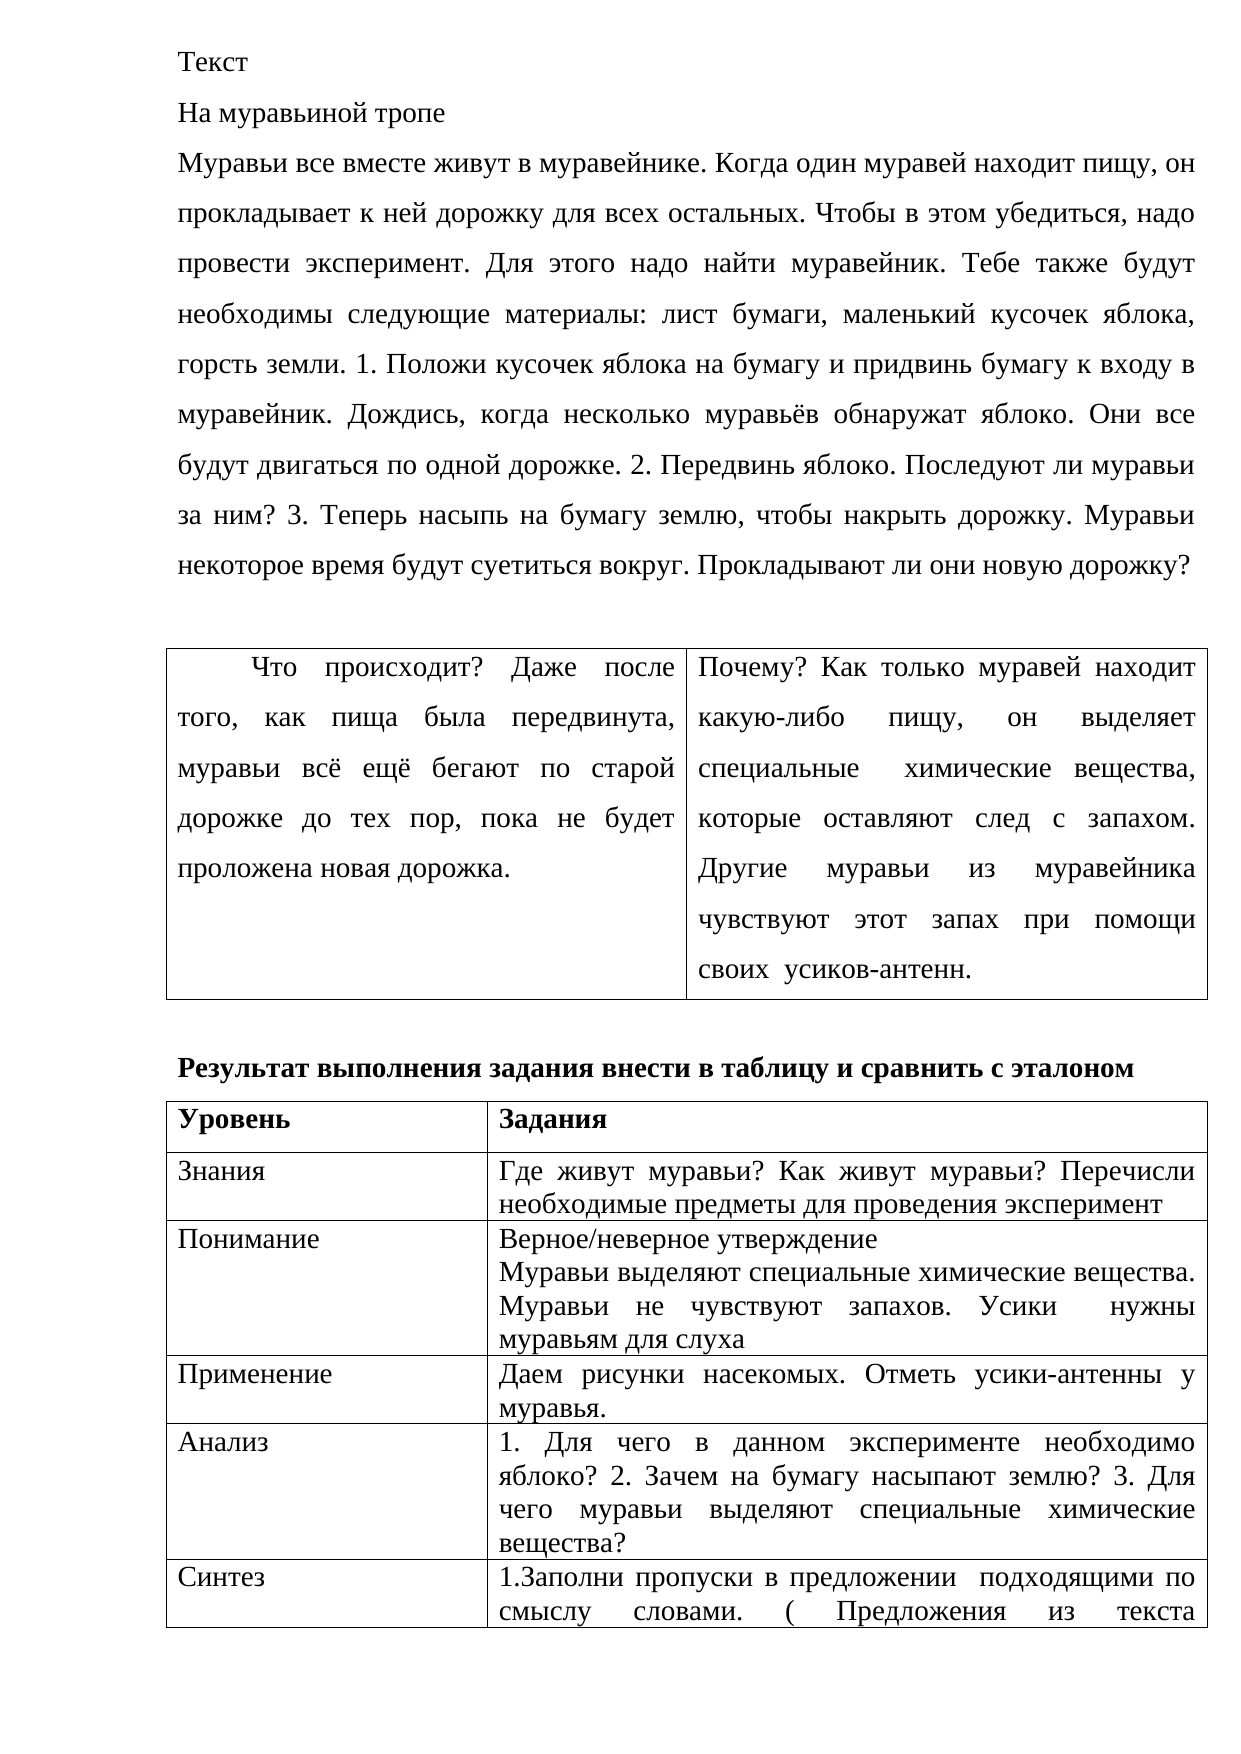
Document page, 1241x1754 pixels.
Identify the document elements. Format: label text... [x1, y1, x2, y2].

table_header Задания [488, 1102, 1207, 1152]
table_cell Знания [167, 1153, 487, 1220]
table_header Почему? Как только муравей находит какую-либо пищу, он выделяет специальные химические вещества, которые оставляют след с запахом. Другие муравьи из муравейника чувствуют этот запах при помощи своих усиков-антенн. [687, 649, 1207, 999]
table_cell Понимание [167, 1221, 487, 1355]
text На муравьиной тропе [177, 95, 1196, 128]
table_cell Верное/неверное утверждение Муравьи выделяют специальные химические вещества. Муравьи не чувствуют запахов. Усики нужны муравьям для слуха [488, 1221, 1207, 1355]
table_cell Даем рисунки насекомых. Отметь усики-антенны у муравья. [488, 1356, 1207, 1423]
table_cell Синтез [167, 1560, 487, 1627]
text Муравьи все вместе живут в муравейнике. Когда один муравей находит пищу, он прокладывает к ней дорожку для всех остальных. Чтобы в этом убедиться, надо провести эксперимент. Для этого надо найти муравейник. Тебе также будут необходимы следующие материалы: лист бумаги, маленький кусочек яблока, горсть земли. 1. Положи кусочек яблока на бумагу и придвинь бумагу к входу в муравейник. Дождись, когда несколько муравьёв обнаружат яблоко. Они все будут двигаться по одной дорожке. 2. Передвинь яблоко. Последуют ли муравьи за ним? 3. Теперь насыпь на бумагу землю, чтобы накрыть дорожку. Муравьи некоторое время будут суетиться вокруг. Прокладывают ли они новую дорожку? [177, 145, 1196, 581]
text Результат выполнения задания внести в таблицу и сравнить с эталоном [177, 1050, 1196, 1084]
table_cell Анализ [167, 1424, 487, 1558]
table_cell 1. Для чего в данном эксперименте необходимо яблоко? 2. Зачем на бумагу насыпают землю? 3. Для чего муравьи выделяют специальные химические вещества? [488, 1424, 1207, 1558]
text Текст [177, 44, 1196, 78]
table_header Что происходит? Даже после того, как пища была передвинута, муравьи всё ещё бегают по старой дорожке до тех пор, пока не будет проложена новая дорожка. [167, 649, 686, 999]
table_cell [488, 1560, 1207, 1627]
table_cell Применение [167, 1356, 487, 1423]
table_header Уровень [167, 1102, 487, 1152]
table_cell Где живут муравьи? Как живут муравьи? Перечисли необходимые предметы для проведения эксперимент [488, 1153, 1207, 1220]
